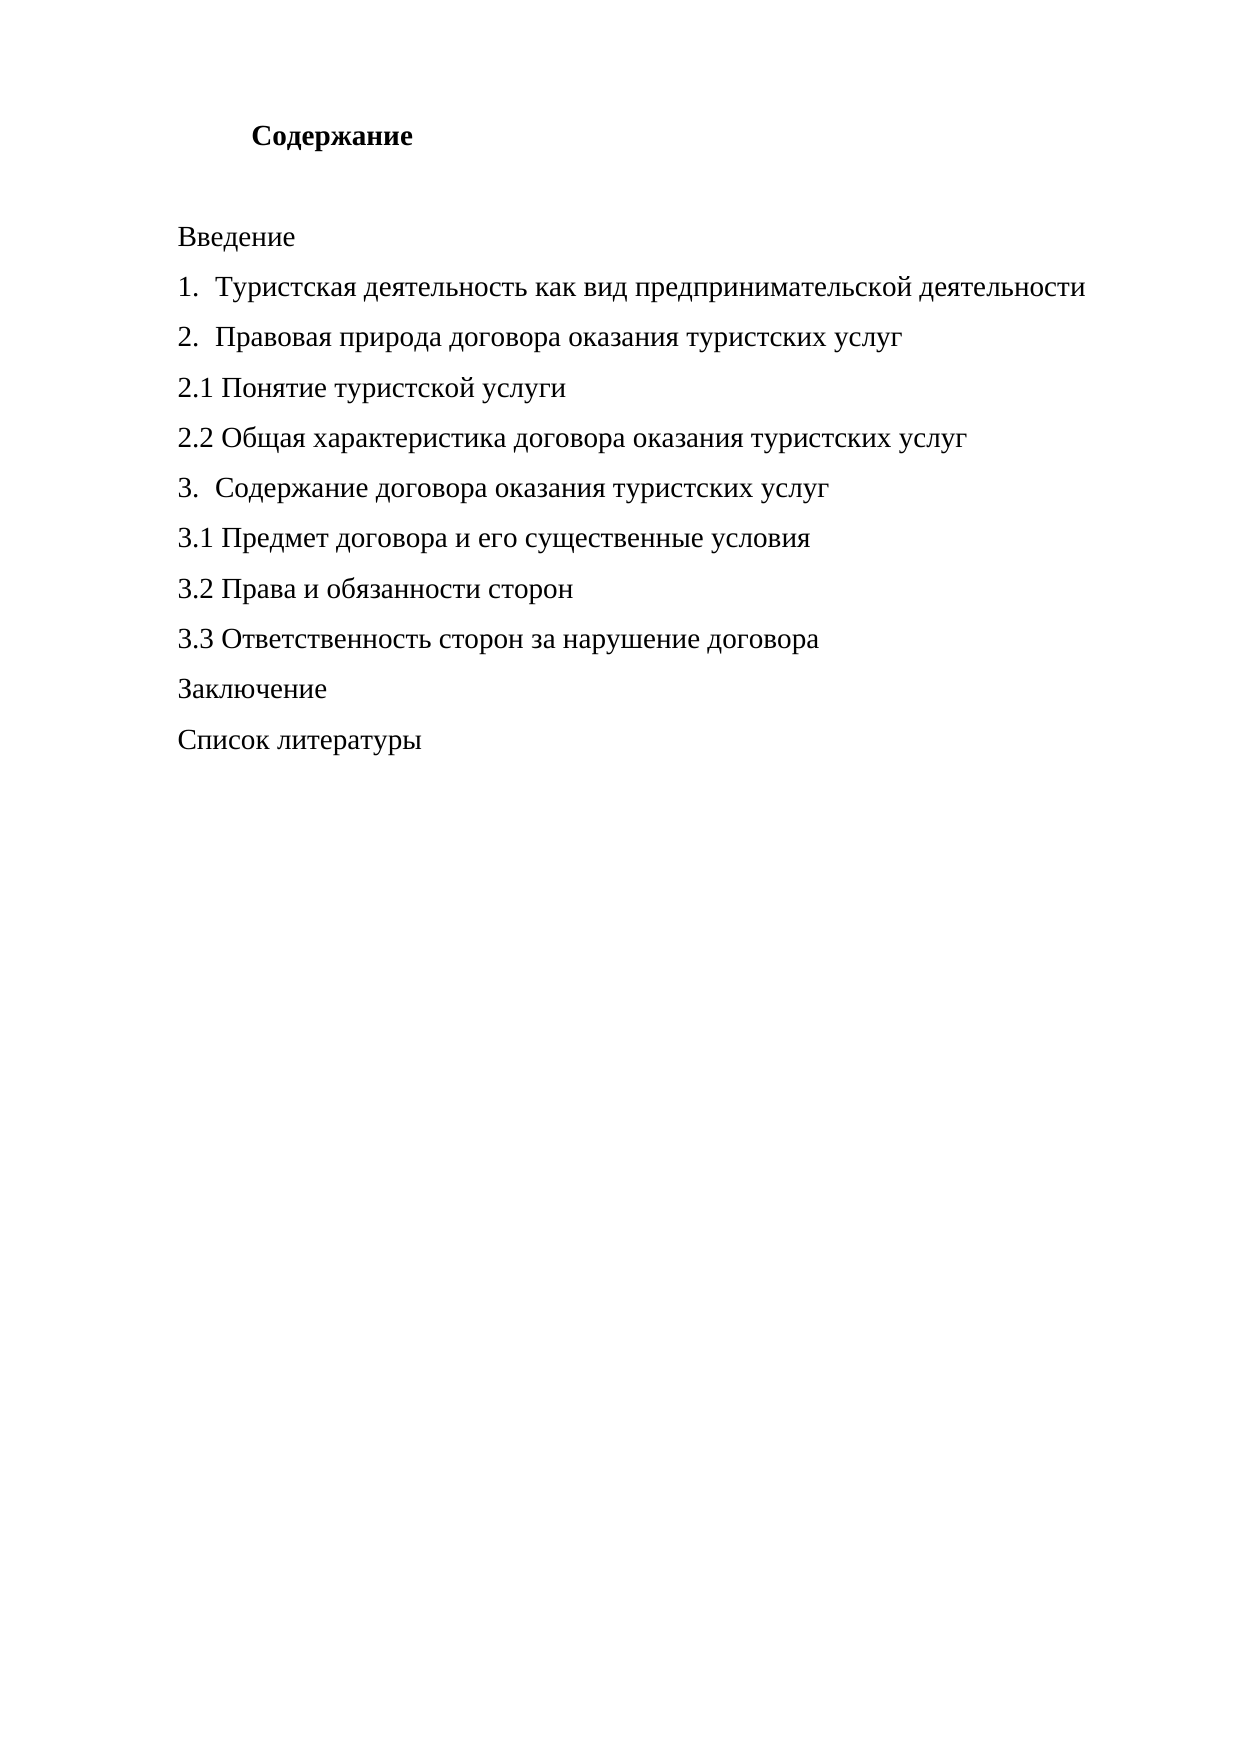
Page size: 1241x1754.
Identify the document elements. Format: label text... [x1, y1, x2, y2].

text 3.1 Предмет договора и его существенные условия [177, 521, 1152, 554]
text Введение [177, 219, 1152, 252]
text 3.2 Права и обязанности сторон [177, 571, 1152, 604]
text Список литературы [177, 722, 1152, 755]
text Содержание [177, 118, 1152, 152]
list Содержание договора оказания туристских услуг [177, 470, 1152, 504]
text 3.3 Ответственность сторон за нарушение договора [177, 621, 1152, 655]
list Правовая природа договора оказания туристских услуг [177, 319, 1152, 353]
text Заключение [177, 672, 1152, 705]
list Туристская деятельность как вид предпринимательской деятельности [177, 269, 1152, 303]
text 2.2 Общая характеристика договора оказания туристских услуг [177, 420, 1152, 453]
text 2.1 Понятие туристской услуги [177, 370, 1152, 403]
